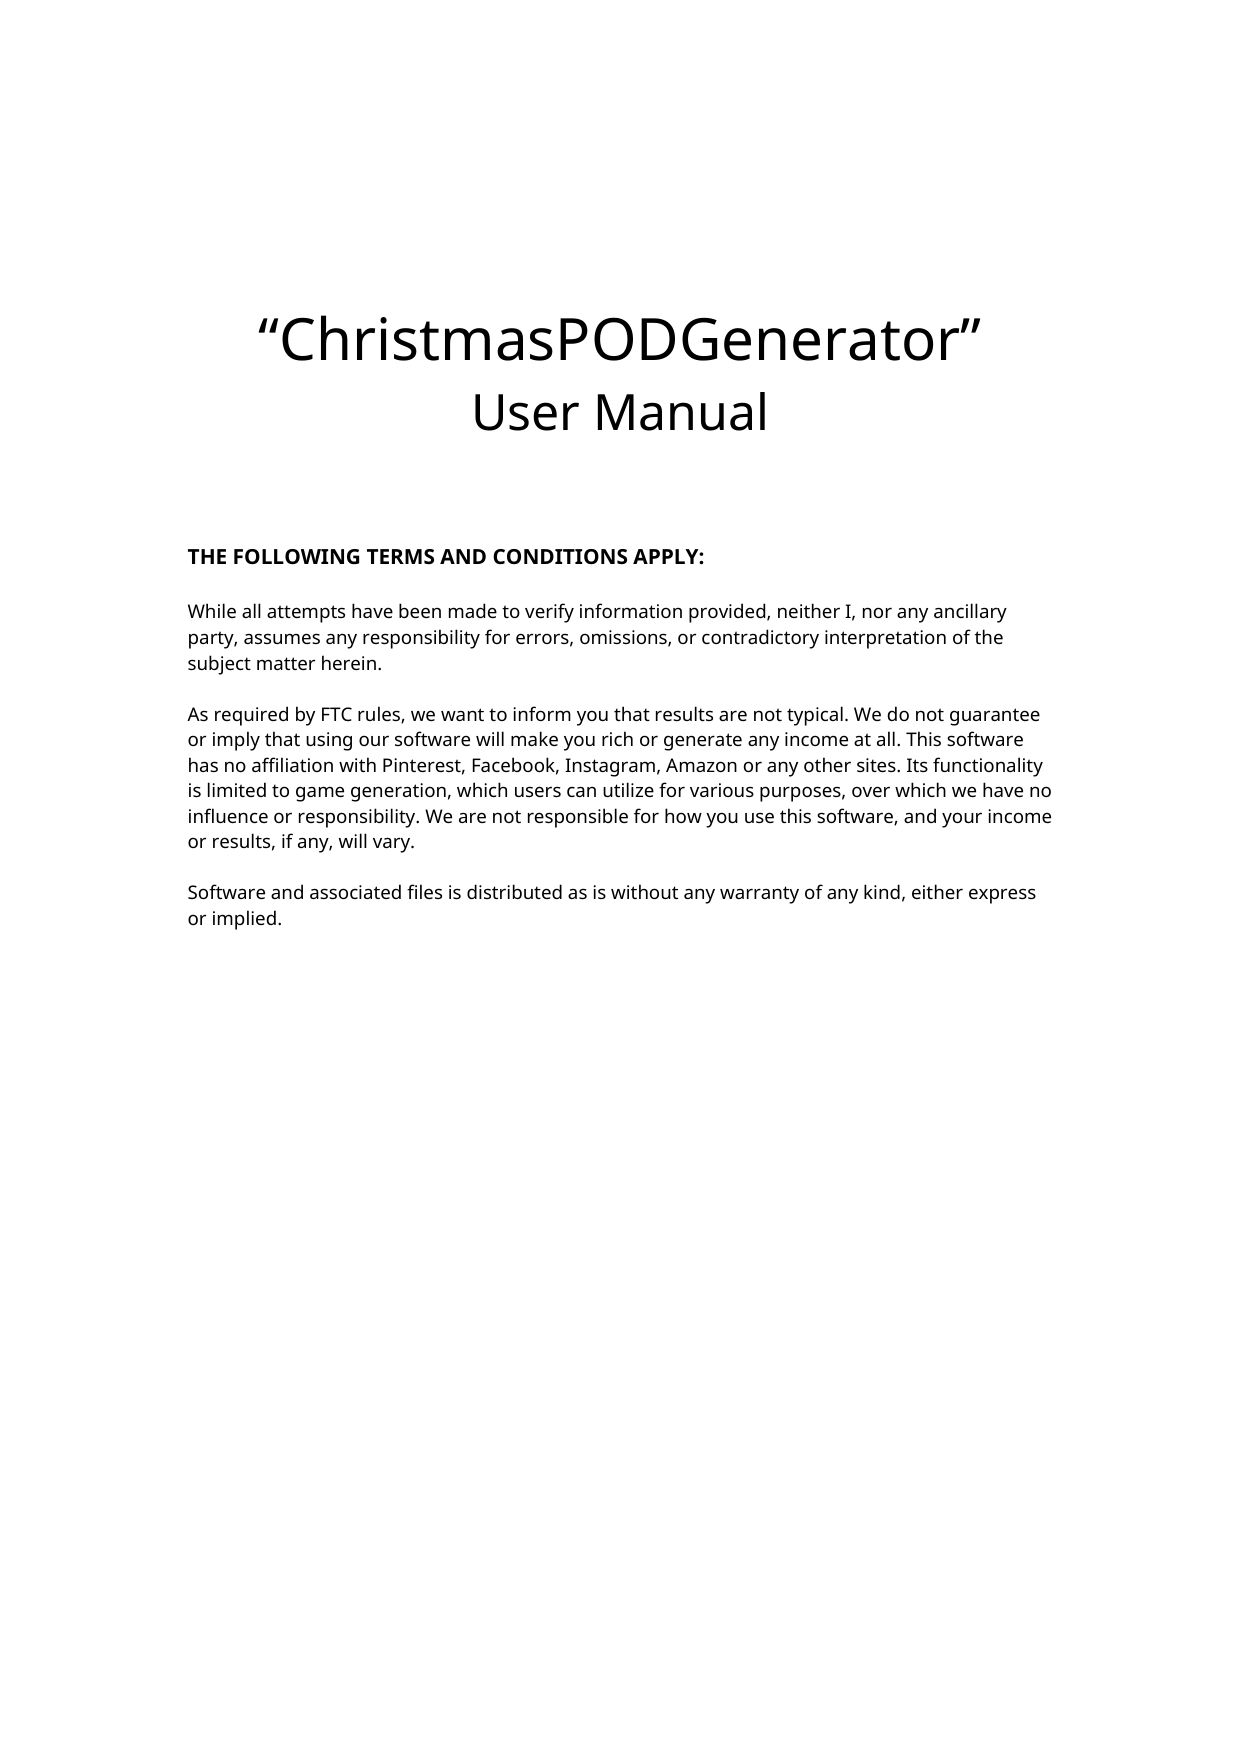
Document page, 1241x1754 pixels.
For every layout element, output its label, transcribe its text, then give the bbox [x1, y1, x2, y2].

text Software and associated files is distributed as is without any warranty of any kind, either express or implied. [187, 854, 1053, 981]
text While all attempts have been made to verify information provided, neither I, nor any ancillary party, assumes any responsibility for errors, omissions, or contradictory interpretation of the subject matter herein. [187, 599, 1053, 675]
title “ChristmasPODGenerator” [187, 298, 1053, 377]
title User Manual [187, 377, 1053, 445]
text THE FOLLOWING TERMS AND CONDITIONS APPLY: [187, 542, 1053, 570]
text As required by FTC rules, we want to inform you that results are not typical. We do not guarantee or imply that using our software will make you rich or generate any income at all. This software has no affiliation with Pinterest, Facebook, Instagram, Amazon or any other sites. Its functionality is limited to game generation, which users can utilize for various purposes, over which we have no influence or responsibility. We are not responsible for how you use this software, and your income or results, if any, will vary. [187, 701, 1053, 854]
